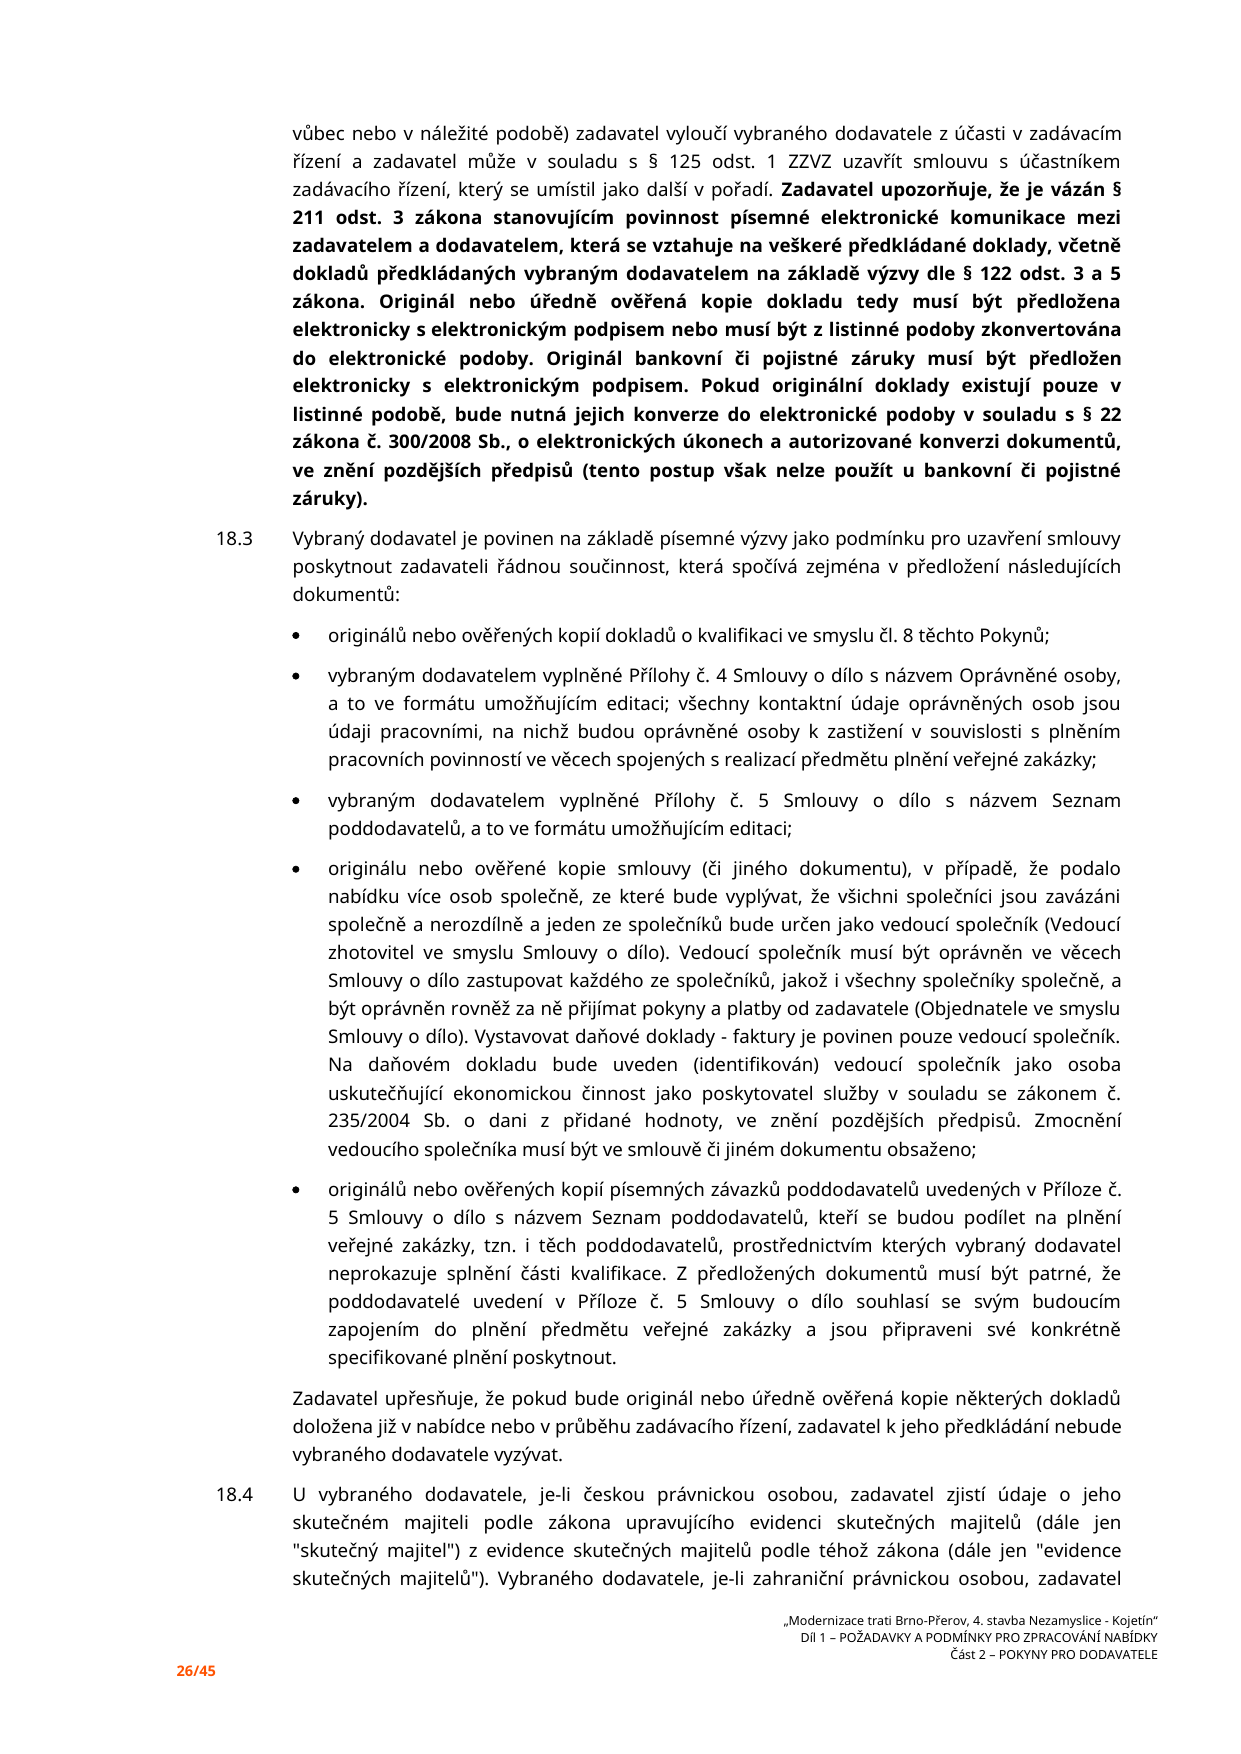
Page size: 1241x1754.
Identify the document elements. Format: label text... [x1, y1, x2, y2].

text vybraným dodavatelem vyplněné Přílohy č. 4 Smlouvy o dílo s názvem Oprávněné osoby, a to ve formátu umožňujícím editaci; všechny kontaktní údaje oprávněných osob jsou údaji pracovními, na nichž budou oprávněné osoby k zastižení v souvislosti s plněním pracovních povinností ve věcech spojených s realizací předmětu plnění veřejné zakázky; [292, 662, 1122, 772]
text Zadavatel upřesňuje, že pokud bude originál nebo úředně ověřená kopie některých dokladů doložena již v nabídce nebo v průběhu zadávacího řízení, zadavatel k jeho předkládání nebude vybraného dodavatele vyzývat. [292, 1385, 1122, 1467]
text originálu nebo ověřené kopie smlouvy (či jiného dokumentu), v případě, že podalo nabídku více osob společně, ze které bude vyplývat, že všichni společníci jsou zavázáni společně a nerozdílně a jeden ze společníků bude určen jako vedoucí společník (Vedoucí zhotovitel ve smyslu Smlouvy o dílo). Vedoucí společník musí být oprávněn ve věcech Smlouvy o dílo zastupovat každého ze společníků, jakož i všechny společníky společně, a být oprávněn rovněž za ně přijímat pokyny a platby od zadavatele (Objednatele ve smyslu Smlouvy o dílo). Vystavovat daňové doklady - faktury je povinen pouze vedoucí společník. Na daňovém dokladu bude uveden (identifikován) vedoucí společník jako osoba uskutečňující ekonomickou činnost jako poskytovatel služby v souladu se zákonem č. 235/2004 Sb. o dani z přidané hodnoty, ve znění pozdějších předpisů. Zmocnění vedoucího společníka musí být ve smlouvě či jiném dokumentu obsaženo; [292, 856, 1122, 1161]
text Vybraný dodavatel je povinen na základě písemné výzvy jako podmínku pro uzavření smlouvy poskytnout zadavateli řádnou součinnost, která spočívá zejména v předložení následujících dokumentů: [216, 525, 1122, 607]
text originálů nebo ověřených kopií písemných závazků poddodavatelů uvedených v Příloze č. 5 Smlouvy o dílo s názvem Seznam poddodavatelů, kteří se budou podílet na plnění veřejné zakázky, tzn. i těch poddodavatelů, prostřednictvím kterých vybraný dodavatel neprokazuje splnění části kvalifikace. Z předložených dokumentů musí být patrné, že poddodavatelé uvedení v Příloze č. 5 Smlouvy o dílo souhlasí se svým budoucím zapojením do plnění předmětu veřejné zakázky a jsou připraveni své konkrétně specifikované plnění poskytnout. [292, 1176, 1122, 1370]
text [216, 1482, 1122, 1591]
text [216, 121, 1122, 510]
text vybraným dodavatelem vyplněné Přílohy č. 5 Smlouvy o dílo s názvem Seznam poddodavatelů, a to ve formátu umožňujícím editaci; [292, 787, 1122, 841]
text originálů nebo ověřených kopií dokladů o kvalifikaci ve smyslu čl. 8 těchto Pokynů; [292, 622, 1122, 647]
